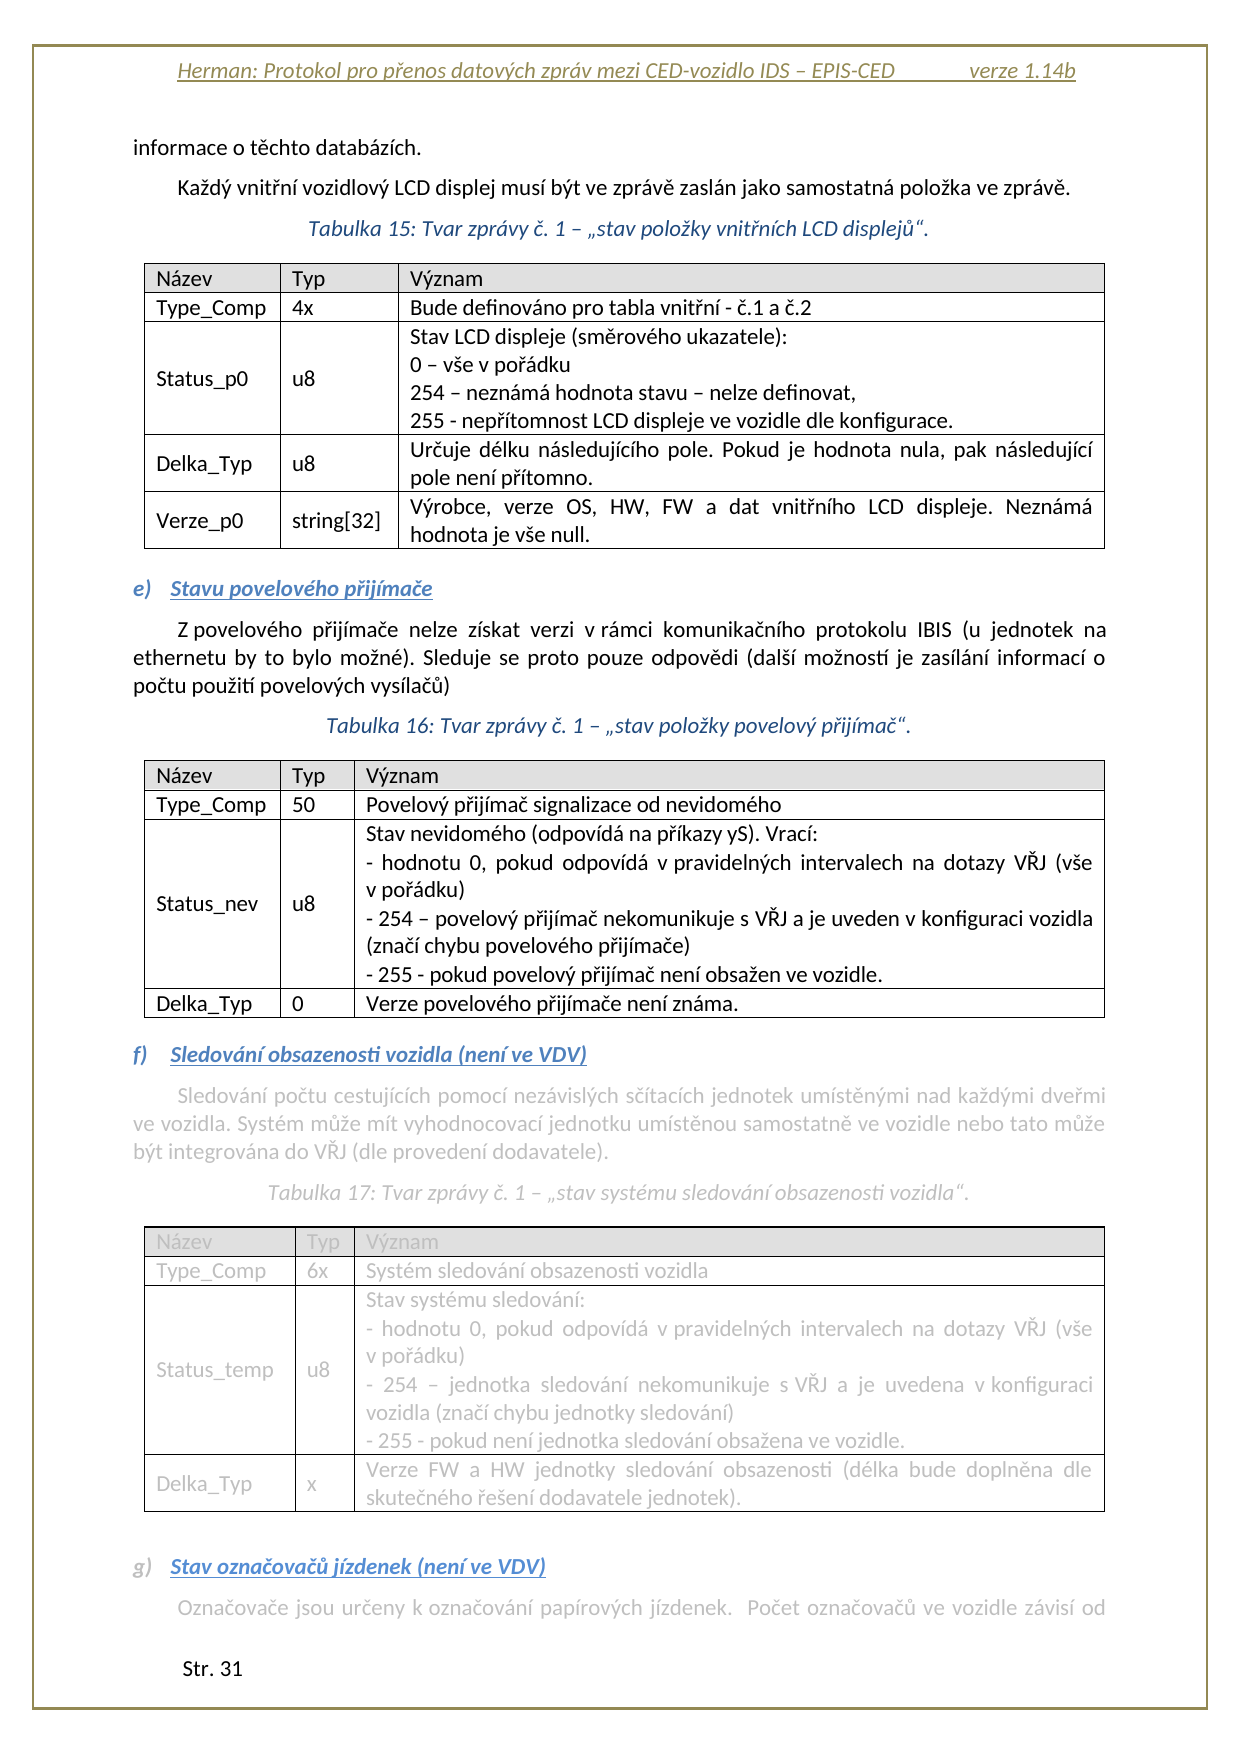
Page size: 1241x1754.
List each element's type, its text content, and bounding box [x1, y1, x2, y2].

table_cell Status_p0 [145, 322, 280, 434]
table_header Název [145, 761, 280, 789]
list Stav označovačů jízdenek (není ve VDV) [133, 1552, 1107, 1580]
list Sledování obsazenosti vozidla (není ve VDV) [133, 1041, 1107, 1068]
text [133, 1593, 1107, 1621]
table_cell Stav nevidomého (odpovídá na příkazy yS). Vrací: - hodnotu 0, pokud odpovídá v pravidelných intervalech na dotazy VŘJ (vše v pořádku) - 254 – povelový přijímač nekomunikuje s VŘJ a je uveden v konfiguraci vozidla (značí chybu povelového přijímače) - 255 - pokud povelový přijímač není obsažen ve vozidle. [355, 820, 1104, 988]
table_cell u8 [281, 820, 354, 988]
table_cell u8 [281, 322, 398, 434]
table_header Význam [399, 264, 1104, 292]
list Stavu povelového přijímače [133, 574, 1107, 602]
table_cell string[32] [281, 492, 398, 548]
table_cell x [296, 1455, 354, 1511]
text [133, 133, 1107, 161]
table_header Typ [281, 264, 398, 292]
table_cell 4x [281, 293, 398, 321]
text Každý vnitřní vozidlový LCD displej musí být ve zprávě zaslán jako samostatná položka ve zprávě. [133, 173, 1107, 201]
table_cell u8 [281, 435, 398, 491]
table_cell Verze povelového přijímače není známa. [355, 989, 1104, 1017]
table_cell Type_Comp [145, 791, 280, 818]
table_cell Status_temp [145, 1286, 295, 1454]
table_cell Určuje délku následujícího pole. Pokud je hodnota nula, pak následující pole není přítomno. [399, 435, 1104, 491]
table_cell Type_Comp [145, 1257, 295, 1284]
table_header Typ [281, 761, 354, 789]
table_cell Verze_p0 [145, 492, 280, 548]
table_header Název [145, 1228, 295, 1256]
table_cell Delka_Typ [145, 989, 280, 1017]
table_cell 50 [281, 791, 354, 818]
table_cell Stav LCD displeje (směrového ukazatele): 0 – vše v pořádku 254 – neznámá hodnota stavu – nelze definovat, 255 - nepřítomnost LCD displeje ve vozidle dle konfigurace. [399, 322, 1104, 434]
text Sledování počtu cestujících pomocí nezávislých sčítacích jednotek umístěnými nad každými dveřmi ve vozidla. Systém může mít vyhodnocovací jednotku umístěnou samostatně ve vozidle nebo tato může být integrována do VŘJ (dle provedení dodavatele). [133, 1081, 1107, 1165]
table_header Typ [296, 1228, 354, 1256]
table_cell Delka_Typ [145, 435, 280, 491]
text Z povelového přijímače nelze získat verzi v rámci komunikačního protokolu IBIS (u jednotek na ethernetu by to bylo možné). Sleduje se proto pouze odpovědi (další možností je zasílání informací o počtu použití povelových vysílačů) [133, 615, 1107, 699]
table_cell Povelový přijímač signalizace od nevidomého [355, 791, 1104, 818]
table_cell 6x [296, 1257, 354, 1284]
table_cell Výrobce, verze OS, HW, FW a dat vnitřního LCD displeje. Neznámá hodnota je vše null. [399, 492, 1104, 548]
table_cell Verze FW a HW jednotky sledování obsazenosti (délka bude doplněna dle skutečného řešení dodavatele jednotek). [355, 1455, 1104, 1511]
table_cell u8 [296, 1286, 354, 1454]
table_cell Type_Comp [145, 293, 280, 321]
table_header Význam [355, 1228, 1104, 1256]
table_cell Status_nev [145, 820, 280, 988]
table_header Název [145, 264, 280, 292]
table_cell Bude definováno pro tabla vnitřní - č.1 a č.2 [399, 293, 1104, 321]
table_cell Stav systému sledování: - hodnotu 0, pokud odpovídá v pravidelných intervalech na dotazy VŘJ (vše v pořádku) - 254 – jednotka sledování nekomunikuje s VŘJ a je uvedena v konfiguraci vozidla (značí chybu jednotky sledování) - 255 - pokud není jednotka sledování obsažena ve vozidle. [355, 1286, 1104, 1454]
table_cell Systém sledování obsazenosti vozidla [355, 1257, 1104, 1284]
table_header Význam [355, 761, 1104, 789]
table_cell 0 [281, 989, 354, 1017]
table_cell Delka_Typ [145, 1455, 295, 1511]
